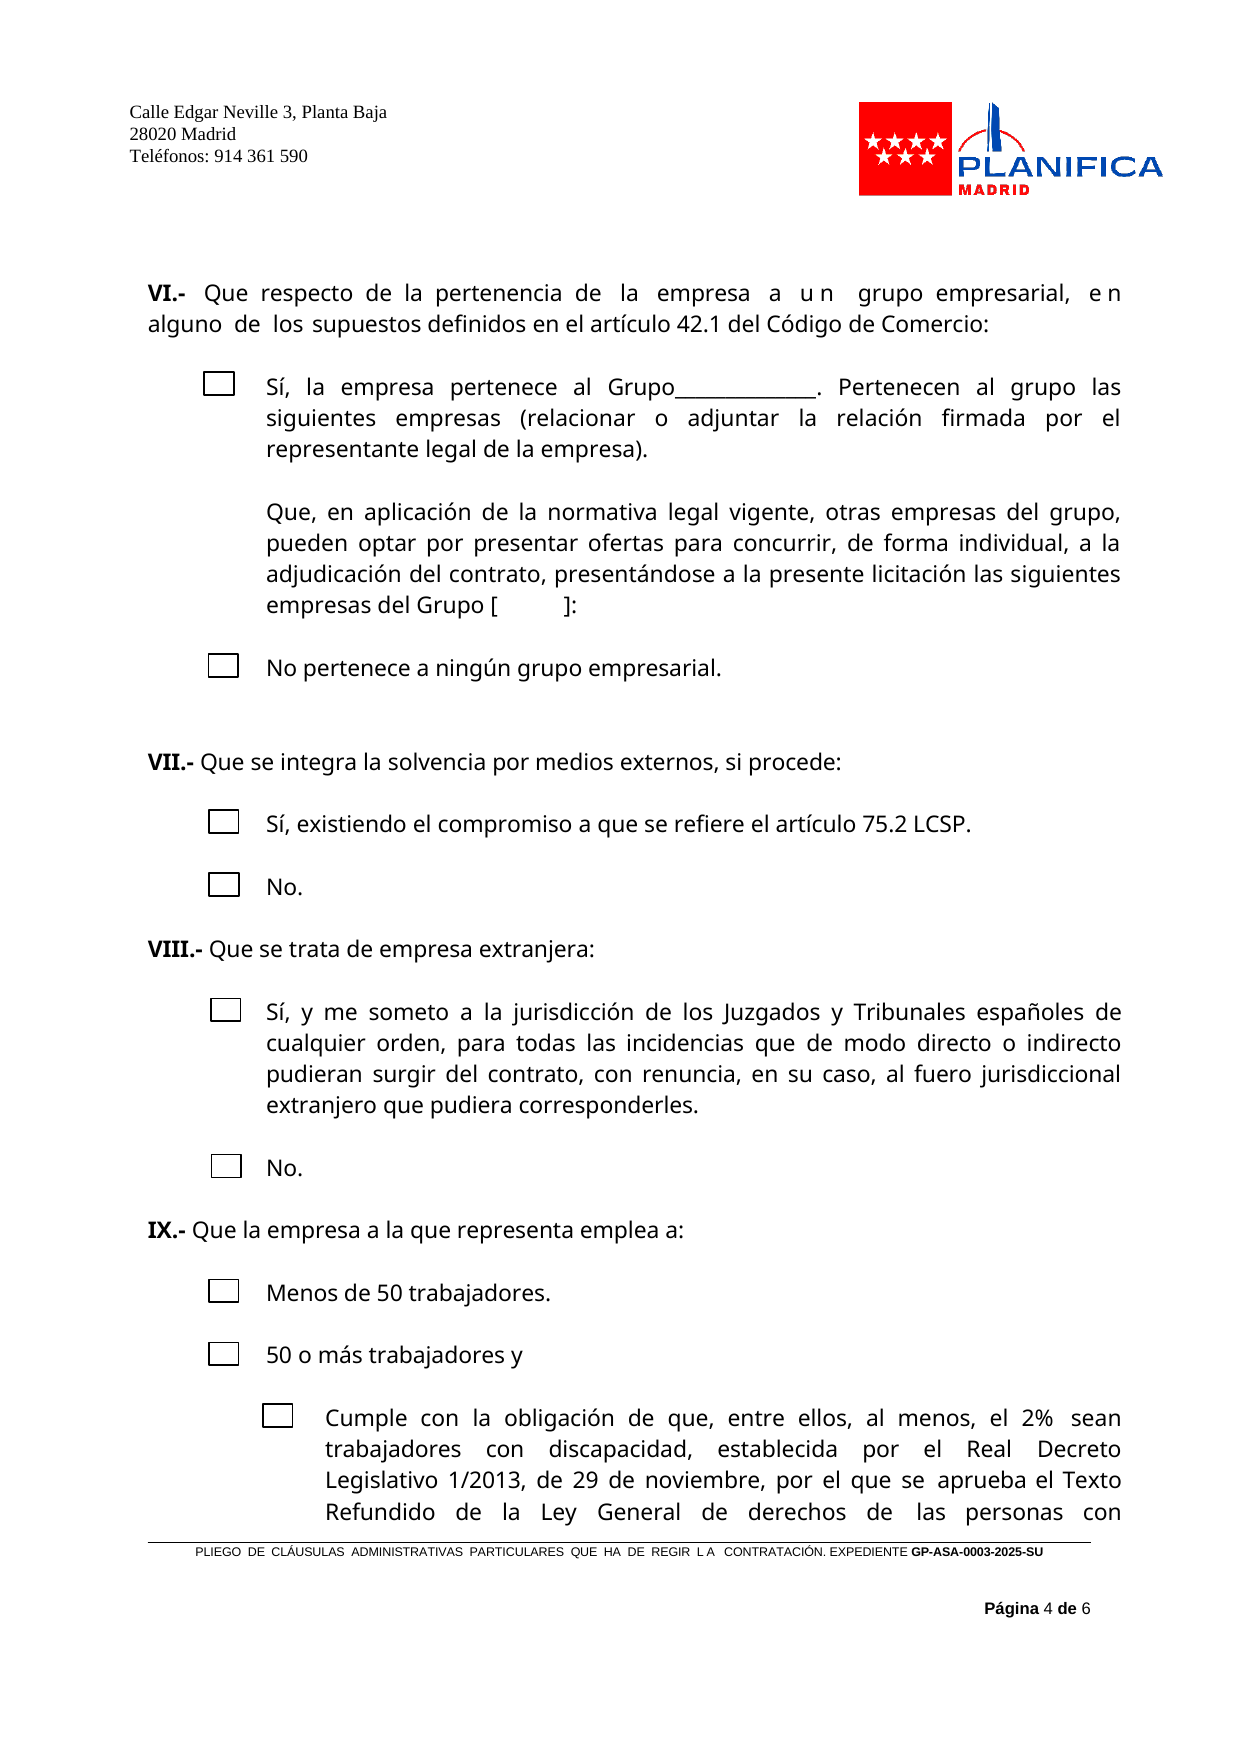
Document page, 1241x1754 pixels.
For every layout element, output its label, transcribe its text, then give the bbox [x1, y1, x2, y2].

text VII.- Que se integra la solvencia por medios externos, si procede: [148, 745, 1122, 777]
text Sí, la empresa pertenece al Grupo______________. Pertenecen al grupo las siguientes empresas (relacionar o adjuntar la relación firmada por el representante legal de la empresa). [266, 370, 1122, 464]
text Sí, existiendo el compromiso a que se refiere el artículo 75.2 LCSP. [266, 808, 1122, 839]
text IX.- Que la empresa a la que representa emplea a: [148, 1214, 1122, 1245]
text Que, en aplicación de la normativa legal vigente, otras empresas del grupo, pueden optar por presentar ofertas para concurrir, de forma individual, a la adjudicación del contrato, presentándose a la presente licitación las siguientes empresas del Grupo [ ]: [266, 495, 1122, 620]
text VI.- Que respecto de la pertenencia de la empresa a un grupo empresarial, en alguno de los supuestos definidos en el artículo 42.1 del Código de Comercio: [148, 277, 1122, 339]
text Menos de 50 trabajadores. [266, 1277, 1122, 1308]
text 50 o más trabajadores y [266, 1339, 1122, 1370]
picture [858, 101, 1172, 196]
text No. [266, 870, 1122, 902]
text VIII.- Que se trata de empresa extranjera: [148, 933, 1122, 964]
text Sí, y me someto a la jurisdicción de los Juzgados y Tribunales españoles de cualquier orden, para todas las incidencias que de modo directo o indirecto pudieran surgir del contrato, con renuncia, en su caso, al fuero jurisdiccional extranjero que pudiera corresponderles. [266, 995, 1122, 1120]
text No pertenece a ningún grupo empresarial. [266, 652, 1122, 683]
text No. [266, 1152, 1122, 1183]
